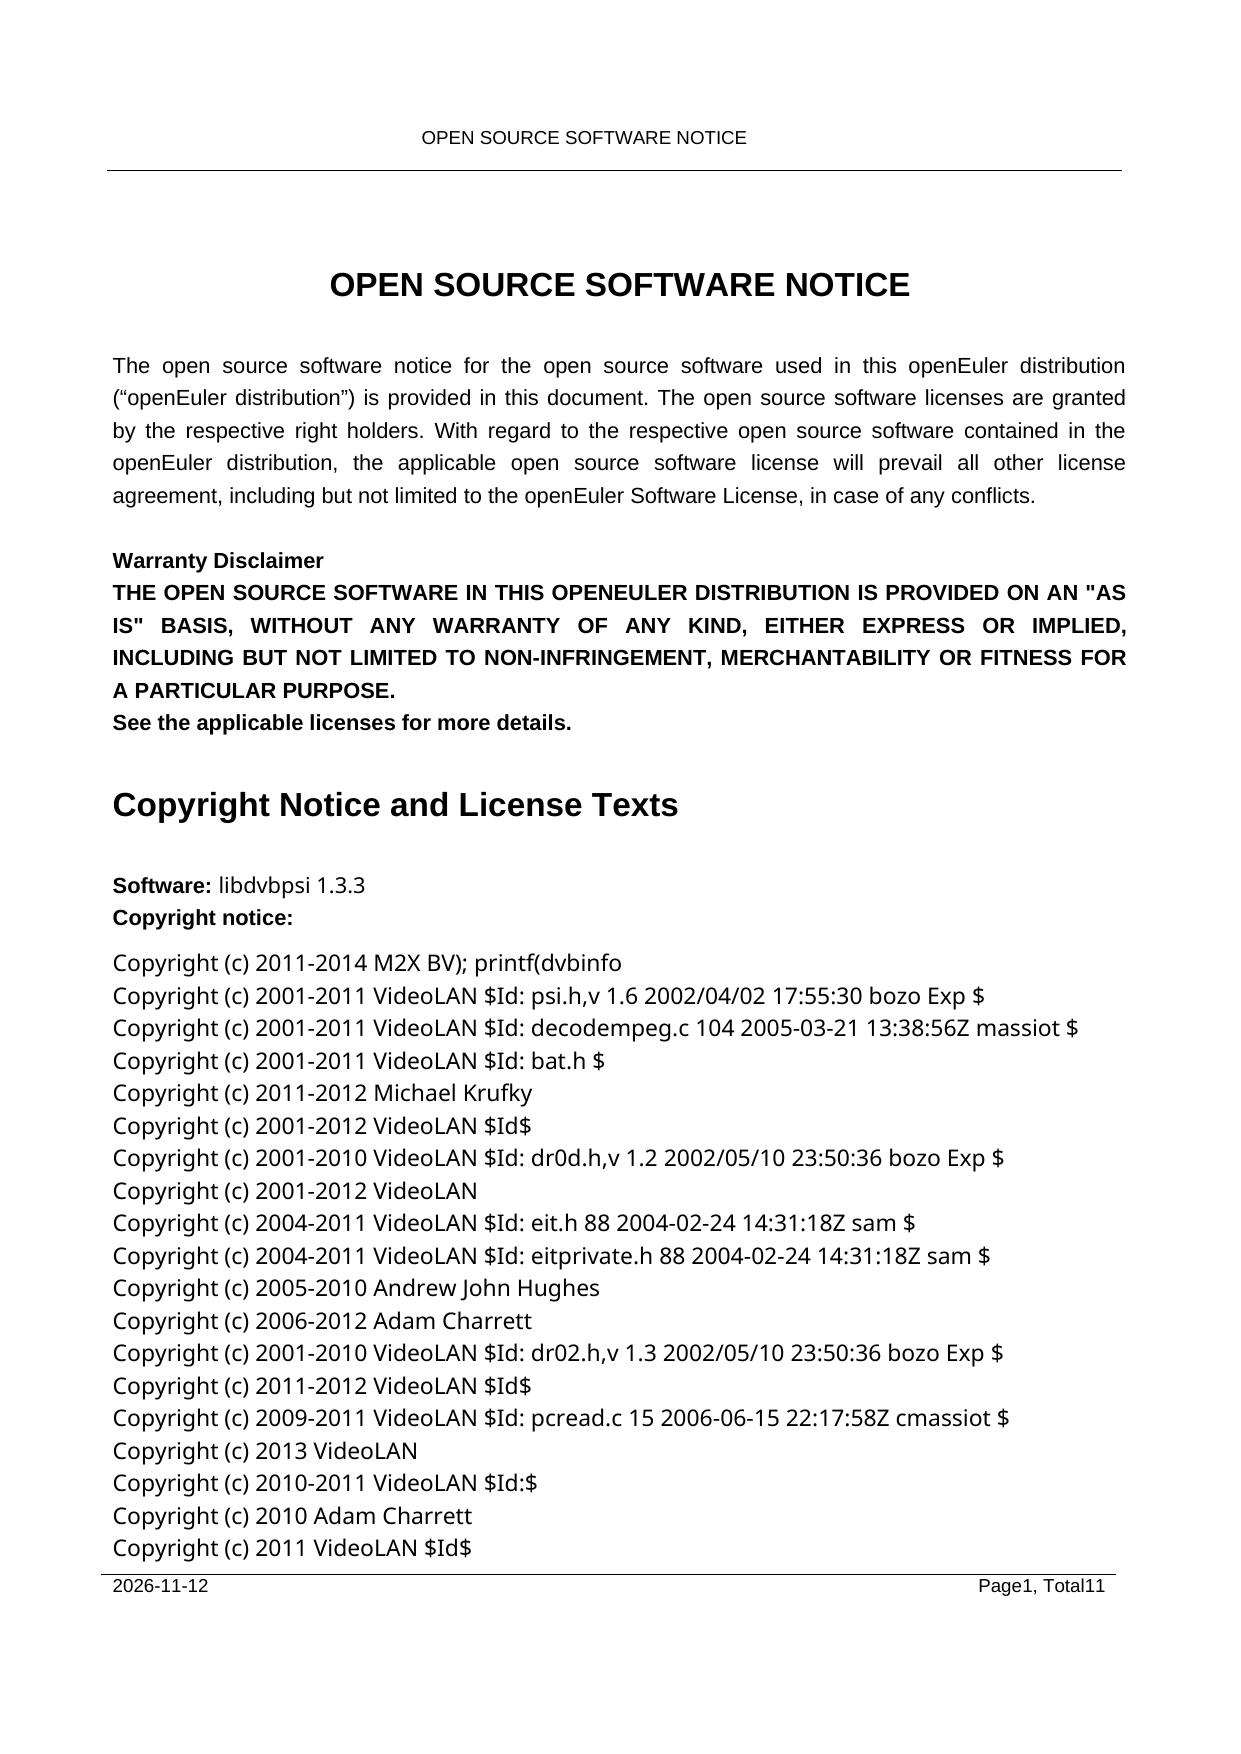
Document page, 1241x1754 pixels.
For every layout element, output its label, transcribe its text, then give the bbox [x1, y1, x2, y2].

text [112, 947, 1128, 1564]
text OPEN SOURCE SOFTWARE NOTICE [112, 251, 1128, 316]
text Copyright Notice and License Texts [112, 771, 1128, 836]
text Warranty Disclaimer [112, 544, 1128, 576]
title Software: libdvbpsi 1.3.3 [112, 869, 1128, 901]
text The open source software notice for the open source software used in this openEuler distribution (“openEuler distribution”) is provided in this document. The open source software licenses are granted by the respective right holders. With regard to the respective open source software contained in the openEuler distribution, the applicable open source software license will prevail all other license agreement, including but not limited to the openEuler Software License, in case of any conflicts. [112, 349, 1128, 511]
text Copyright notice: [112, 901, 1128, 934]
text THE OPEN SOURCE SOFTWARE IN THIS OPENEULER DISTRIBUTION IS PROVIDED ON AN "AS IS" BASIS, WITHOUT ANY WARRANTY OF ANY KIND, EITHER EXPRESS OR IMPLIED, INCLUDING BUT NOT LIMITED TO NON-INFRINGEMENT, MERCHANTABILITY OR FITNESS FOR A PARTICULAR PURPOSE. See the applicable licenses for more details. [112, 576, 1128, 739]
